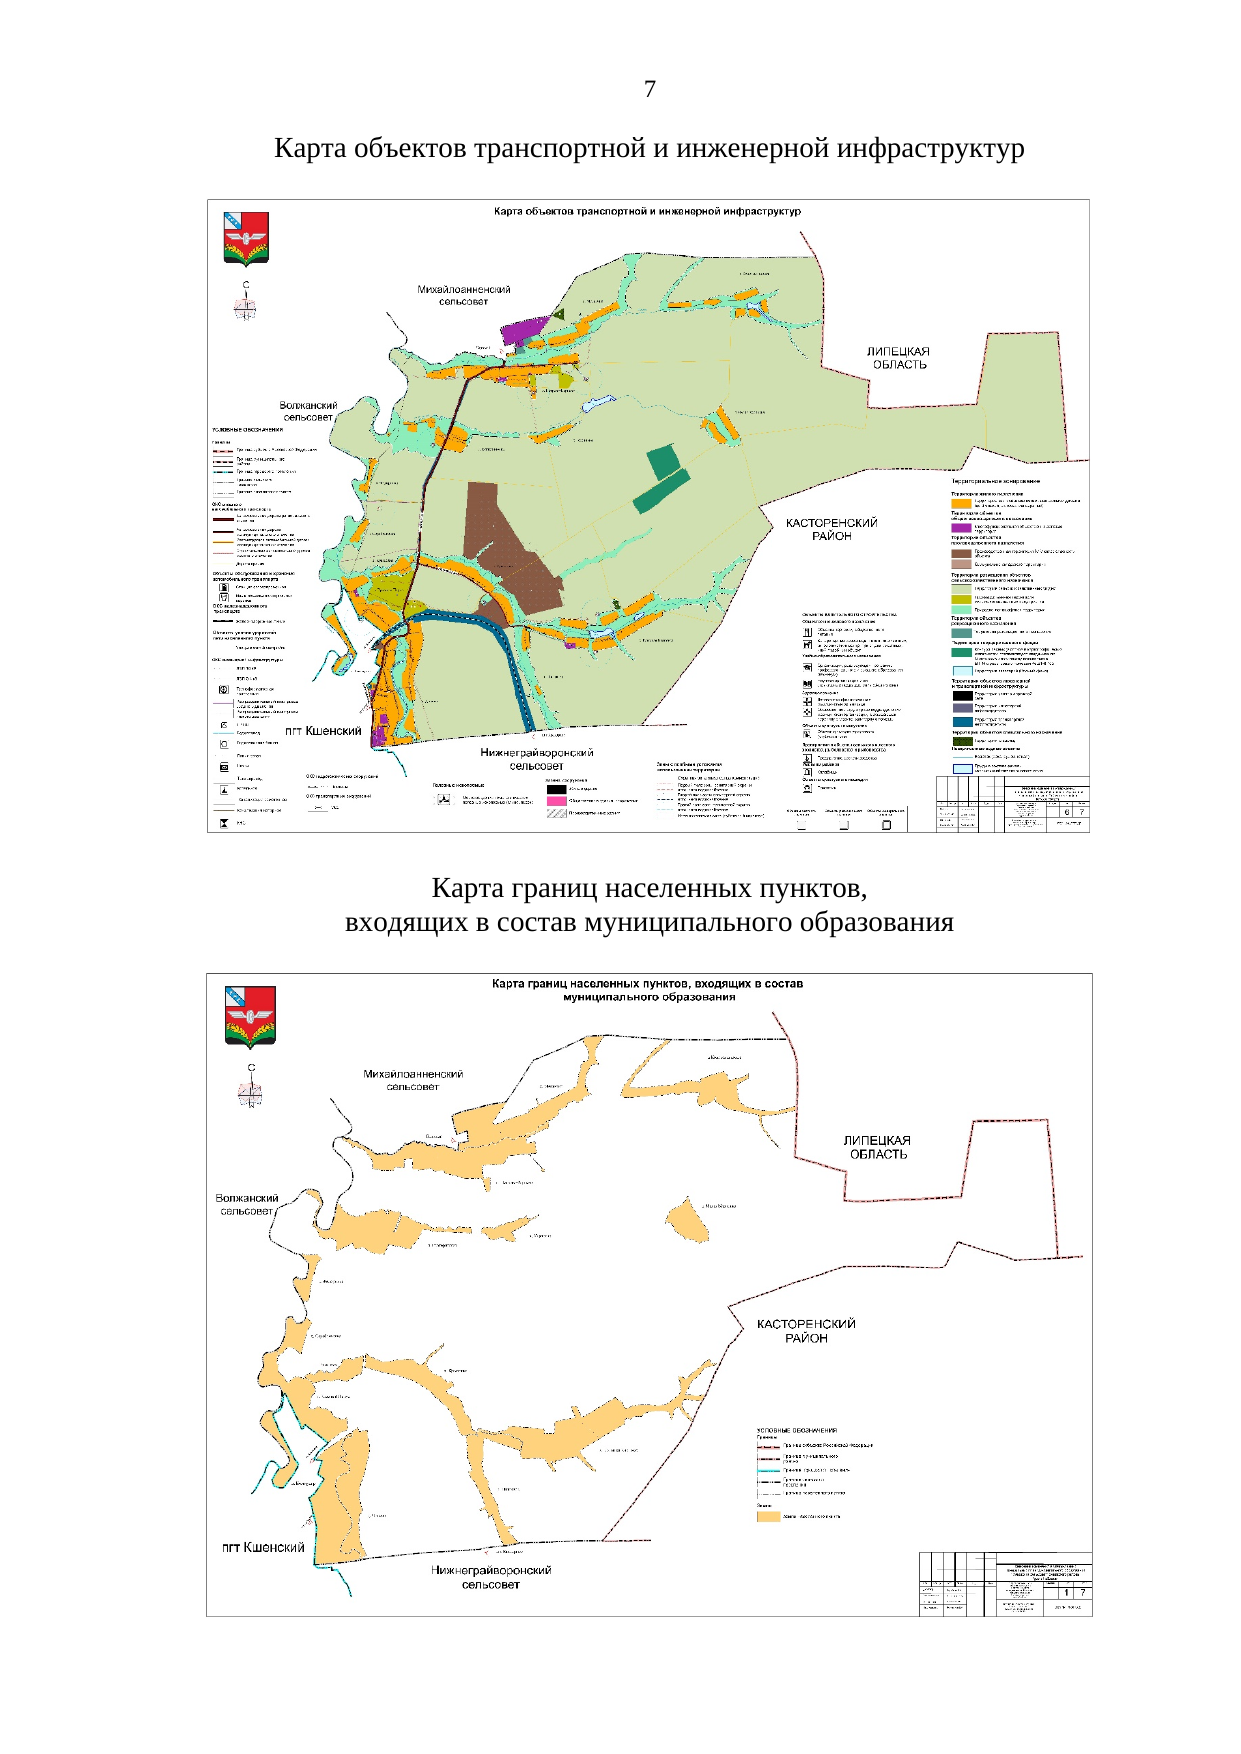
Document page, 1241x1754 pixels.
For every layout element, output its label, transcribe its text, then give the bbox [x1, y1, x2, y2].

text Карта границ населенных пунктов, [177, 870, 1122, 904]
text Карта объектов транспортной и инженерной инфраструктур [177, 131, 1122, 164]
text входящих в состав муниципального образования [177, 904, 1122, 937]
picture [206, 197, 1094, 837]
picture [204, 971, 1095, 1621]
